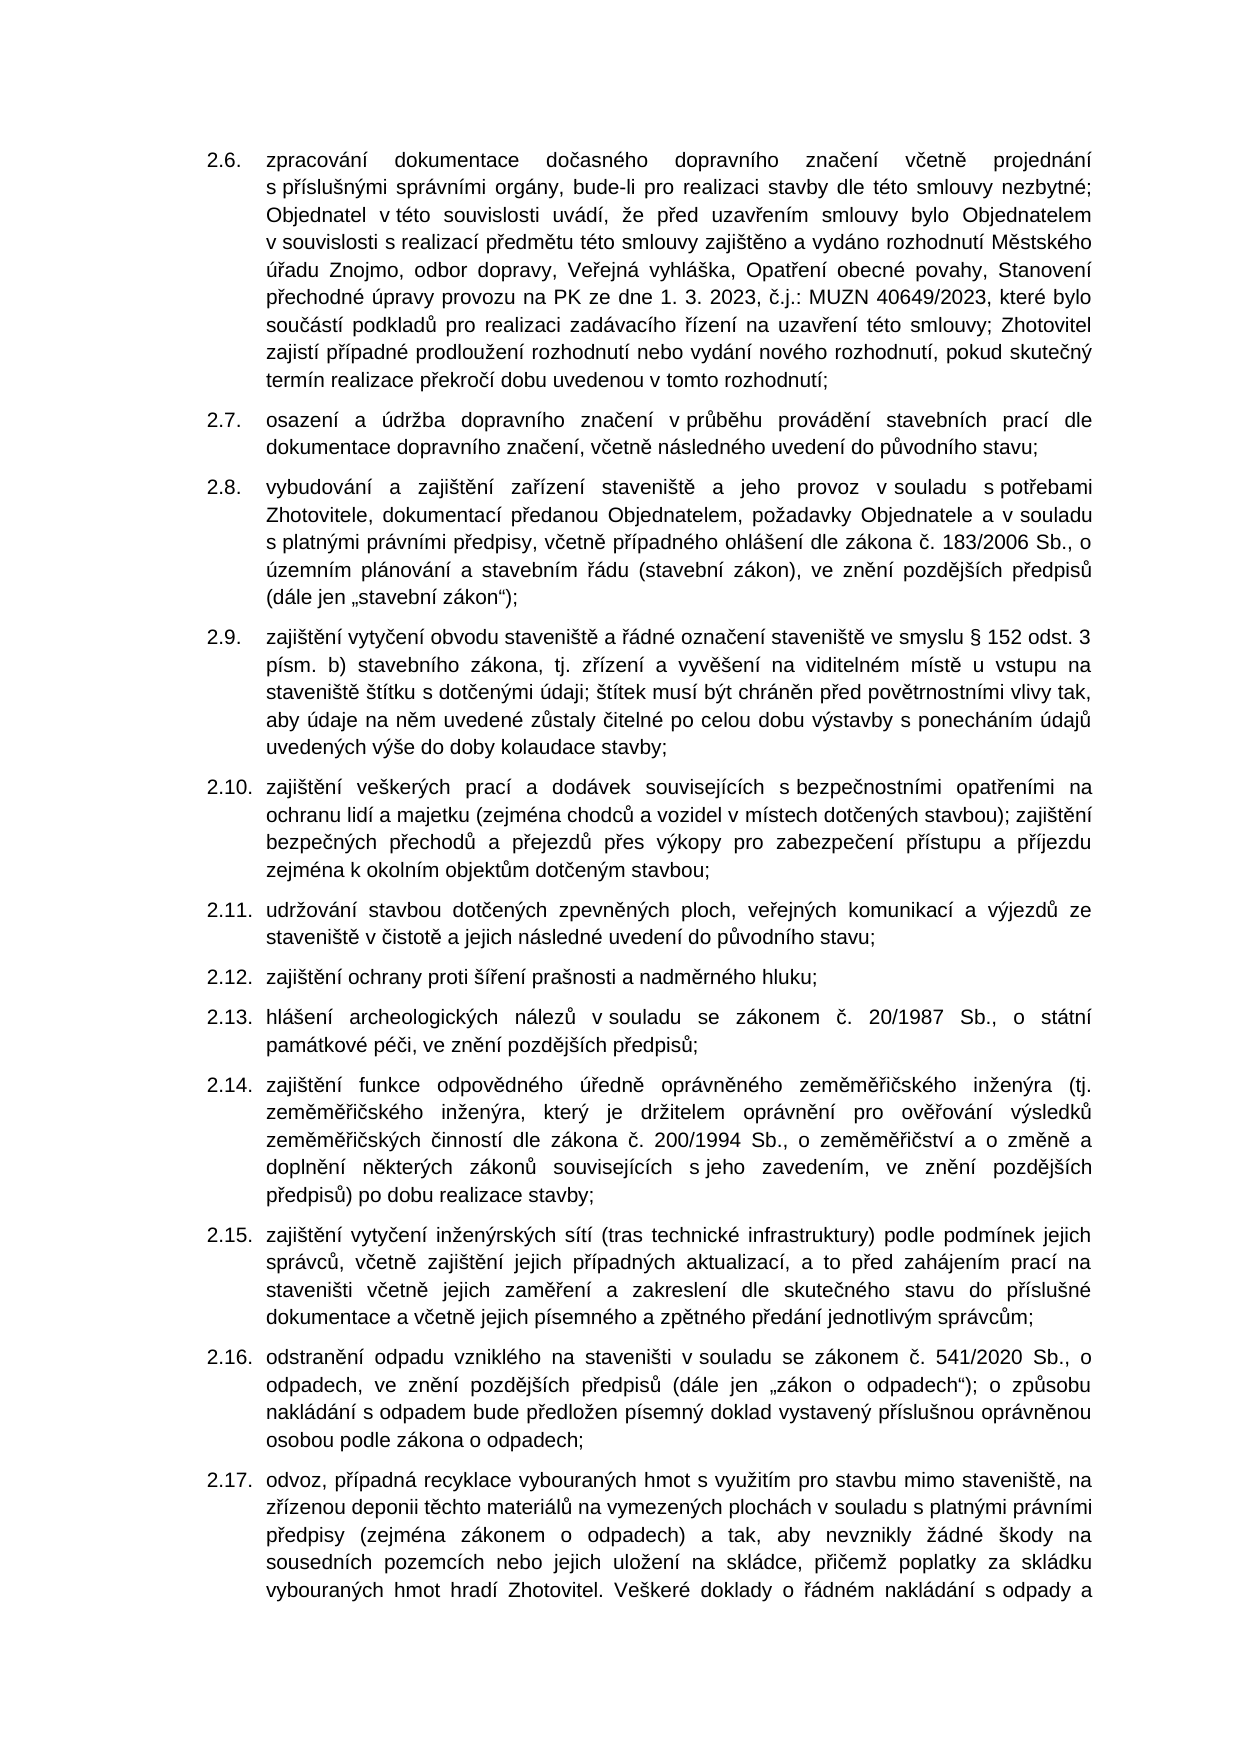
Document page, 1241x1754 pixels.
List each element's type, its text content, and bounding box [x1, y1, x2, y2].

list udržování stavbou dotčených zpevněných ploch, veřejných komunikací a výjezdů ze staveniště v čistotě a jejich následné uvedení do původního stavu; [207, 898, 1093, 949]
list hlášení archeologických nálezů v souladu se zákonem č. 20/1987 Sb., o státní památkové péči, ve znění pozdějších předpisů; [207, 1005, 1093, 1057]
list zajištění ochrany proti šíření prašnosti a nadměrného hluku; [207, 965, 1093, 989]
list zajištění funkce odpovědného úředně oprávněného zeměměřičského inženýra (tj. zeměměřičského inženýra, který je držitelem oprávnění pro ověřování výsledků zeměměřičských činností dle zákona č. 200/1994 Sb., o zeměměřičství a o změně a doplnění některých zákonů souvisejících s jeho zavedením, ve znění pozdějších předpisů) po dobu realizace stavby; [207, 1073, 1093, 1207]
list zpracování dokumentace dočasného dopravního značení včetně projednání s příslušnými správními orgány, bude-li pro realizaci stavby dle této smlouvy nezbytné; Objednatel v této souvislosti uvádí, že před uzavřením smlouvy bylo Objednatelem v souvislosti s realizací předmětu této smlouvy zajištěno a vydáno rozhodnutí Městského úřadu Znojmo, odbor dopravy, Veřejná vyhláška, Opatření obecné povahy, Stanovení přechodné úpravy provozu na PK ze dne 1. 3. 2023, č.j.: MUZN 40649/2023, které bylo součástí podkladů pro realizaci zadávacího řízení na uzavření této smlouvy; Zhotovitel zajistí případné prodloužení rozhodnutí nebo vydání nového rozhodnutí, pokud skutečný termín realizace překročí dobu uvedenou v tomto rozhodnutí; [207, 148, 1093, 392]
list osazení a údržba dopravního značení v průběhu provádění stavebních prací dle dokumentace dopravního značení, včetně následného uvedení do původního stavu; [207, 408, 1093, 459]
list odstranění odpadu vzniklého na staveništi v souladu se zákonem č. 541/2020 Sb., o odpadech, ve znění pozdějších předpisů (dále jen „zákon o odpadech“); o způsobu nakládání s odpadem bude předložen písemný doklad vystavený příslušnou oprávněnou osobou podle zákona o odpadech; [207, 1345, 1093, 1452]
list vybudování a zajištění zařízení staveniště a jeho provoz v souladu s potřebami Zhotovitele, dokumentací předanou Objednatelem, požadavky Objednatele a v souladu s platnými právními předpisy, včetně případného ohlášení dle zákona č. 183/2006 Sb., o územním plánování a stavebním řádu (stavební zákon), ve znění pozdějších předpisů (dále jen „stavební zákon“); [207, 475, 1093, 609]
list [207, 1468, 1093, 1602]
list zajištění vytyčení obvodu staveniště a řádné označení staveniště ve smyslu § 152 odst. 3 písm. b) stavebního zákona, tj. zřízení a vyvěšení na viditelném místě u vstupu na staveniště štítku s dotčenými údaji; štítek musí být chráněn před povětrnostními vlivy tak, aby údaje na něm uvedené zůstaly čitelné po celou dobu výstavby s ponecháním údajů uvedených výše do doby kolaudace stavby; [207, 625, 1093, 759]
list zajištění vytyčení inženýrských sítí (tras technické infrastruktury) podle podmínek jejich správců, včetně zajištění jejich případných aktualizací, a to před zahájením prací na staveništi včetně jejich zaměření a zakreslení dle skutečného stavu do příslušné dokumentace a včetně jejich písemného a zpětného předání jednotlivým správcům; [207, 1223, 1093, 1329]
list zajištění veškerých prací a dodávek souvisejících s bezpečnostními opatřeními na ochranu lidí a majetku (zejména chodců a vozidel v místech dotčených stavbou); zajištění bezpečných přechodů a přejezdů přes výkopy pro zabezpečení přístupu a příjezdu zejména k okolním objektům dotčeným stavbou; [207, 775, 1093, 882]
